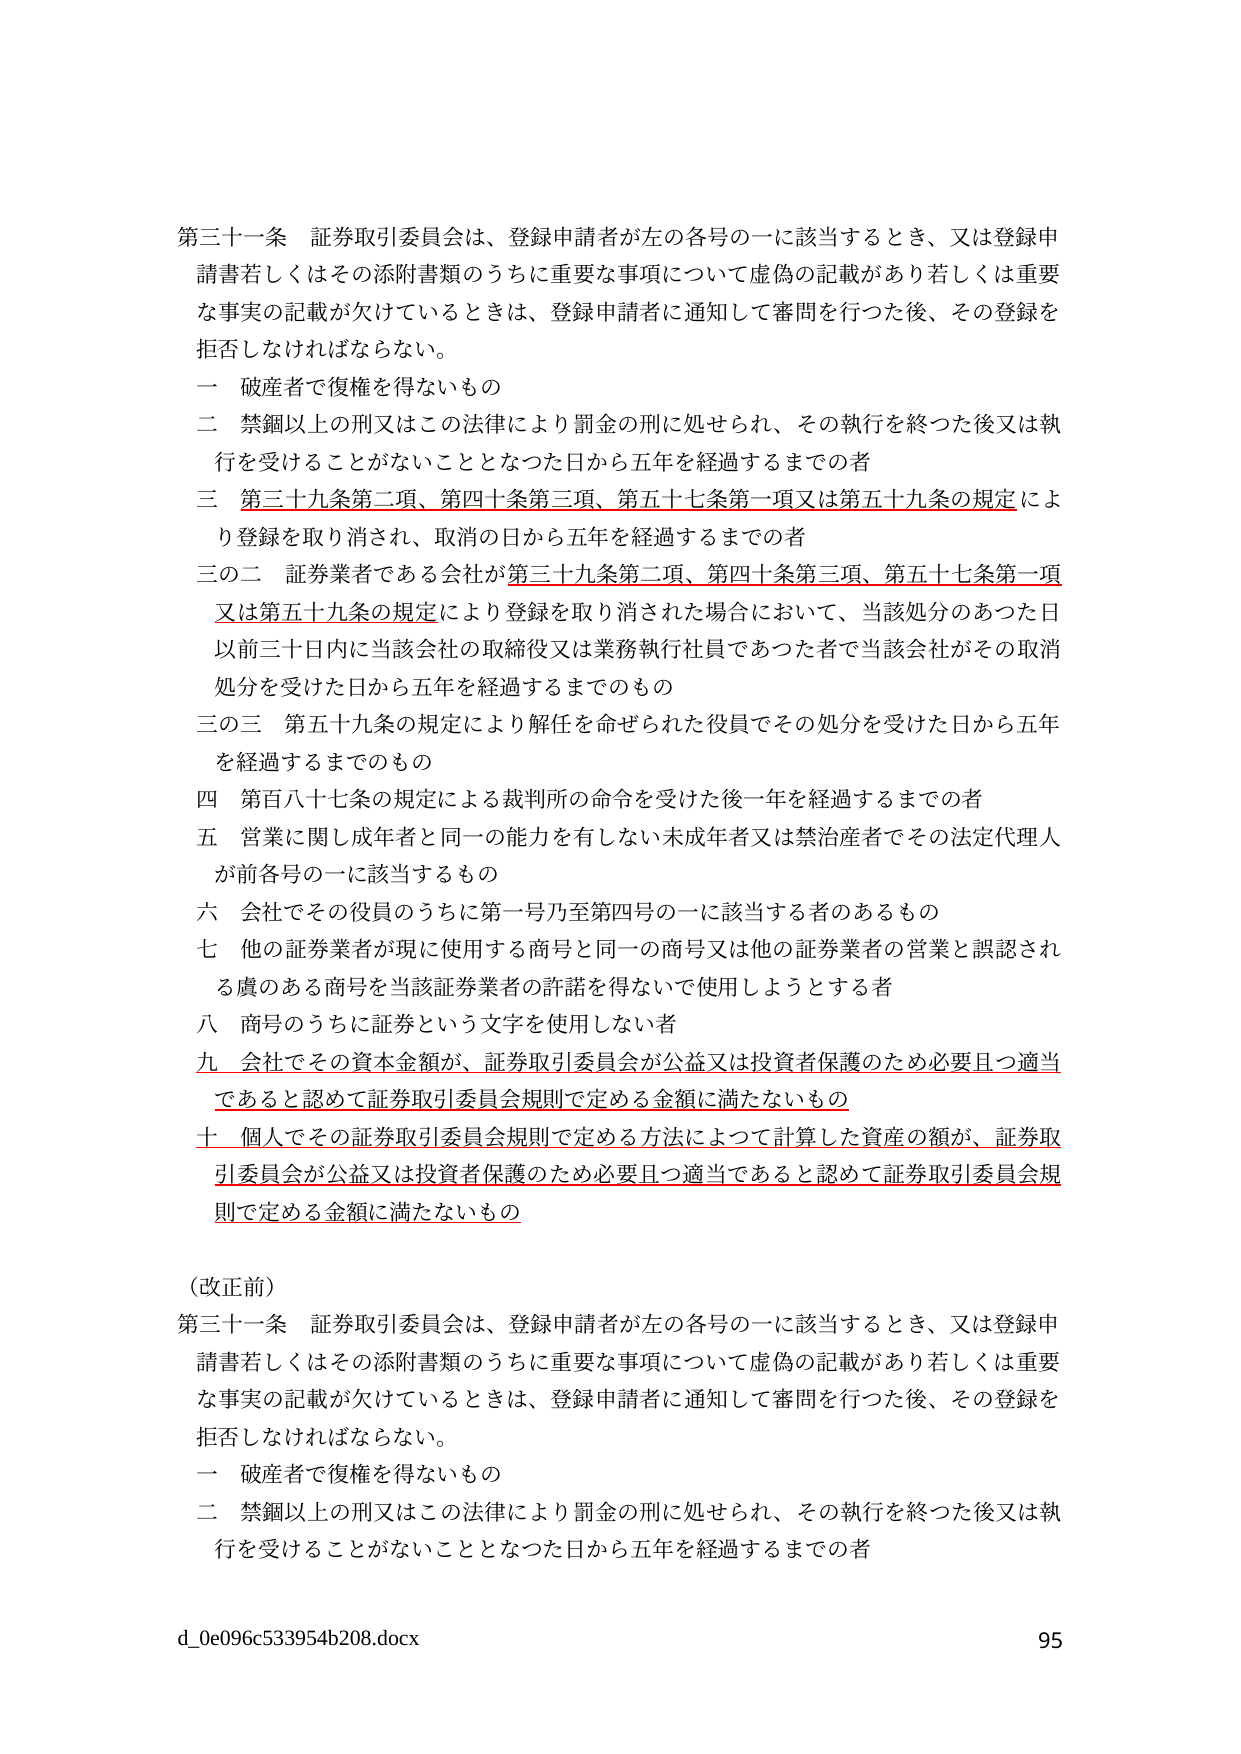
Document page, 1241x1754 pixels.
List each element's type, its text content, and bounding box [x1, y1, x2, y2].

text 五 営業に関し成年者と同一の能力を有しない未成年者又は禁治産者でその法定代理人が前各号の一に該当するもの [196, 817, 1063, 892]
text 三の三 第五十九条の規定により解任を命ぜられた役員でその処分を受けた日から五年を経過するまでのもの [196, 704, 1063, 779]
text 十 個人でその証券取引委員会規則で定める方法によつて計算した資産の額が、証券取引委員会が公益又は投資者保護のため必要且つ適当であると認めて証券取引委員会規則で定める金額に満たないもの [196, 1117, 1063, 1229]
text 七 他の証券業者が現に使用する商号と同一の商号又は他の証券業者の営業と誤認される虞のある商号を当該証券業者の許諾を得ないで使用しようとする者 [196, 929, 1063, 1004]
text 第三十一条 証券取引委員会は、登録申請者が左の各号の一に該当するとき、又は登録申請書若しくはその添附書類のうちに重要な事項について虚偽の記載があり若しくは重要な事実の記載が欠けているときは、登録申請者に通知して審問を行つた後、その登録を拒否しなければならない。 [177, 1304, 1063, 1454]
text 九 会社でその資本金額が、証券取引委員会が公益又は投資者保護のため必要且つ適当であると認めて証券取引委員会規則で定める金額に満たないもの [196, 1042, 1063, 1117]
text 三 第三十九条第二項、第四十条第三項、第五十七条第一項又は第五十九条の規定により登録を取り消され、取消の日から五年を経過するまでの者 [196, 479, 1063, 554]
text 六 会社でその役員のうちに第一号乃至第四号の一に該当する者のあるもの [196, 892, 1063, 929]
text 四 第百八十七条の規定による裁判所の命令を受けた後一年を経過するまでの者 [196, 779, 1063, 817]
text 一 破産者で復権を得ないもの [196, 367, 1063, 404]
text 二 禁錮以上の刑又はこの法律により罰金の刑に処せられ、その執行を終つた後又は執行を受けることがないこととなつた日から五年を経過するまでの者 [196, 1492, 1063, 1567]
text （改正前） [177, 1267, 1063, 1304]
text 一 破産者で復権を得ないもの [196, 1454, 1063, 1492]
text 三の二 証券業者である会社が第三十九条第二項、第四十条第三項、第五十七条第一項又は第五十九条の規定により登録を取り消された場合において、当該処分のあつた日以前三十日内に当該会社の取締役又は業務執行社員であつた者で当該会社がその取消処分を受けた日から五年を経過するまでのもの [196, 554, 1063, 704]
text 第三十一条 証券取引委員会は、登録申請者が左の各号の一に該当するとき、又は登録申請書若しくはその添附書類のうちに重要な事項について虚偽の記載があり若しくは重要な事実の記載が欠けているときは、登録申請者に通知して審問を行つた後、その登録を拒否しなければならない。 [177, 217, 1063, 367]
text 二 禁錮以上の刑又はこの法律により罰金の刑に処せられ、その執行を終つた後又は執行を受けることがないこととなつた日から五年を経過するまでの者 [196, 404, 1063, 479]
text 八 商号のうちに証券という文字を使用しない者 [196, 1004, 1063, 1042]
